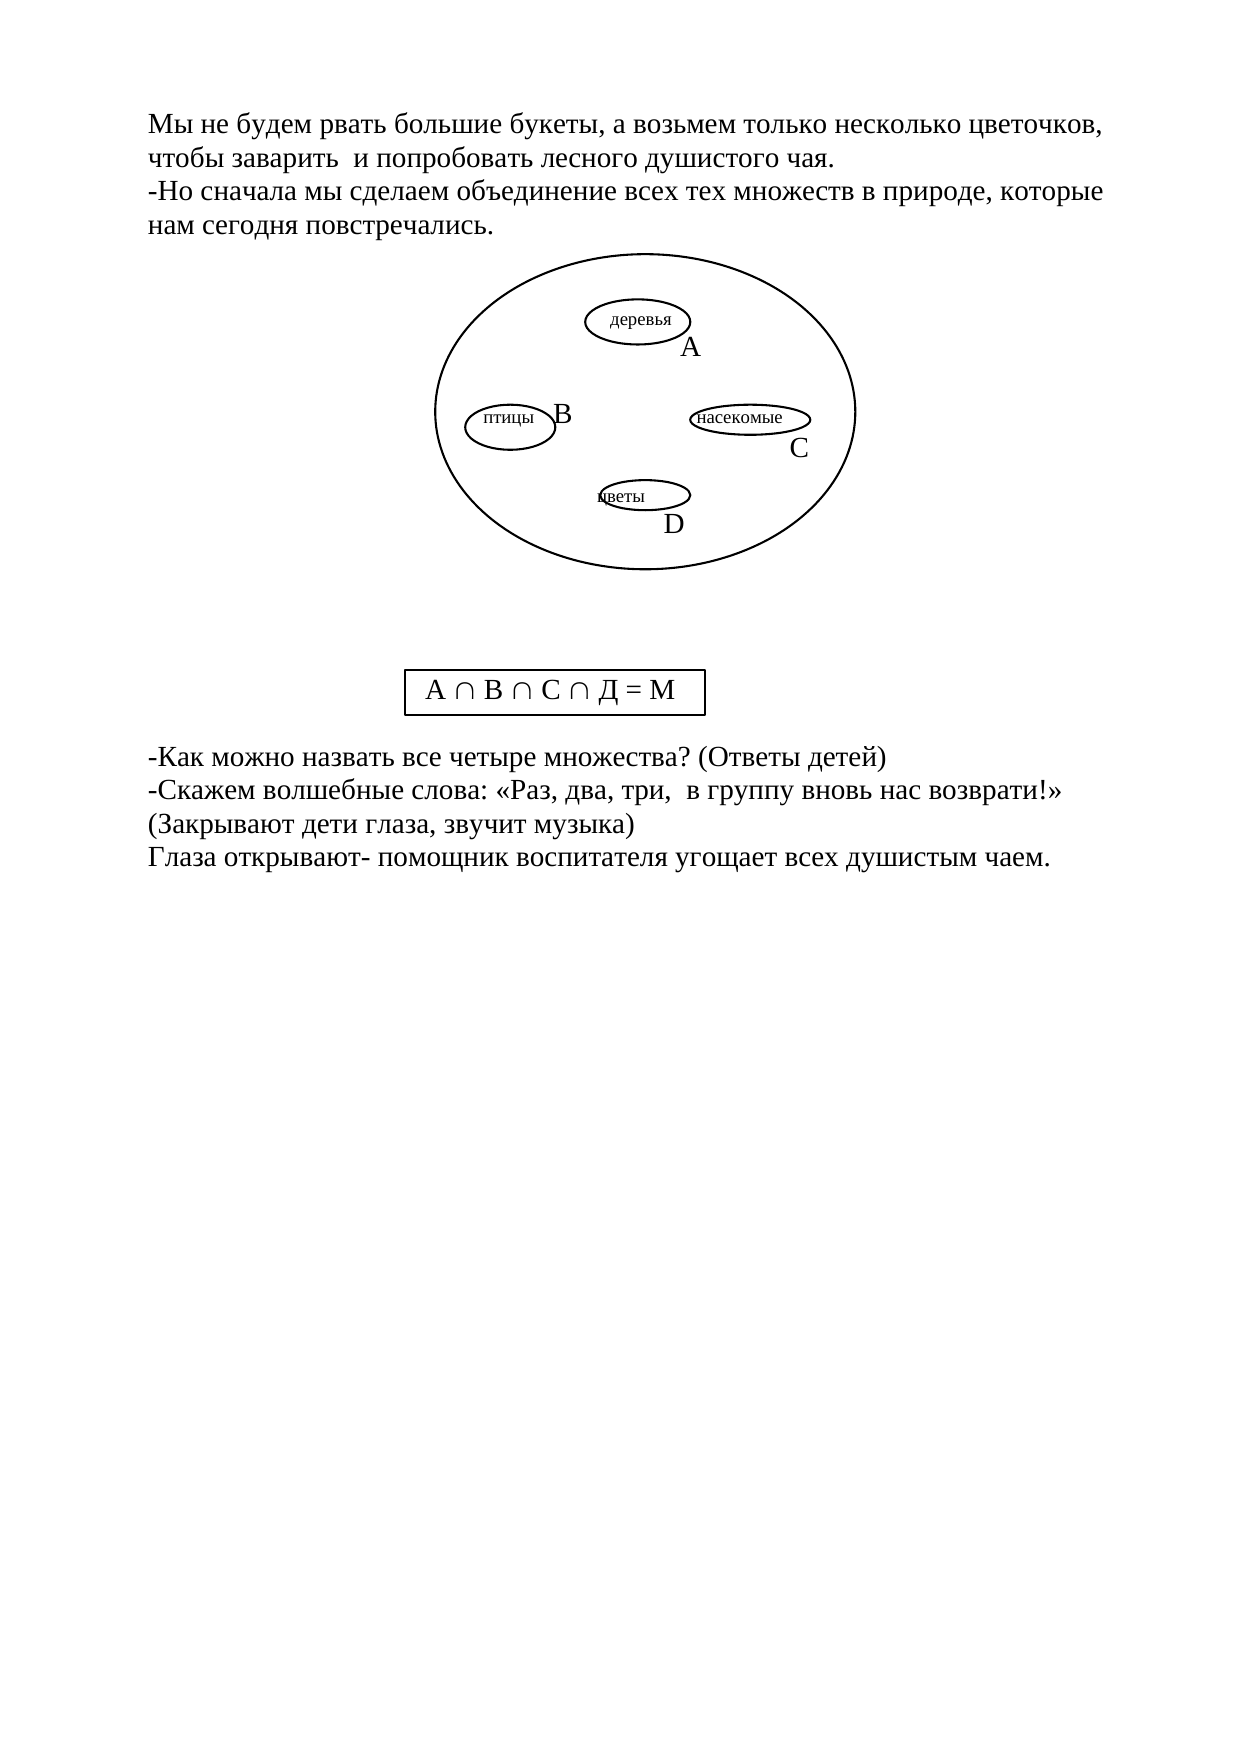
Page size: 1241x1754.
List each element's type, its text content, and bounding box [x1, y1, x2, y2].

text цветы [148, 485, 1134, 506]
text Глаза открывают- помощник воспитателя угощает всех душистым чаем. [148, 839, 1134, 873]
text С [148, 430, 1134, 463]
text А [148, 329, 1134, 363]
text (Закрывают дети глаза, звучит музыка) [148, 806, 1134, 839]
text деревья [148, 308, 1134, 329]
text -Скажем волшебные слова: «Раз, два, три, в группу вновь нас возврати!» [148, 772, 1134, 806]
text А В С Д = М [148, 672, 1134, 705]
text -Но сначала мы сделаем объединение всех тех множеств в природе, которые нам сегодня повстречались. [148, 173, 1134, 241]
text D [148, 506, 1134, 540]
text Мы не будем рвать большие букеты, а возьмем только несколько цветочков, чтобы заварить и попробовать лесного душистого чая. [148, 106, 1134, 173]
text птицы В насекомые [148, 396, 1134, 430]
text -Как можно назвать все четыре множества? (Ответы детей) [148, 739, 1134, 772]
